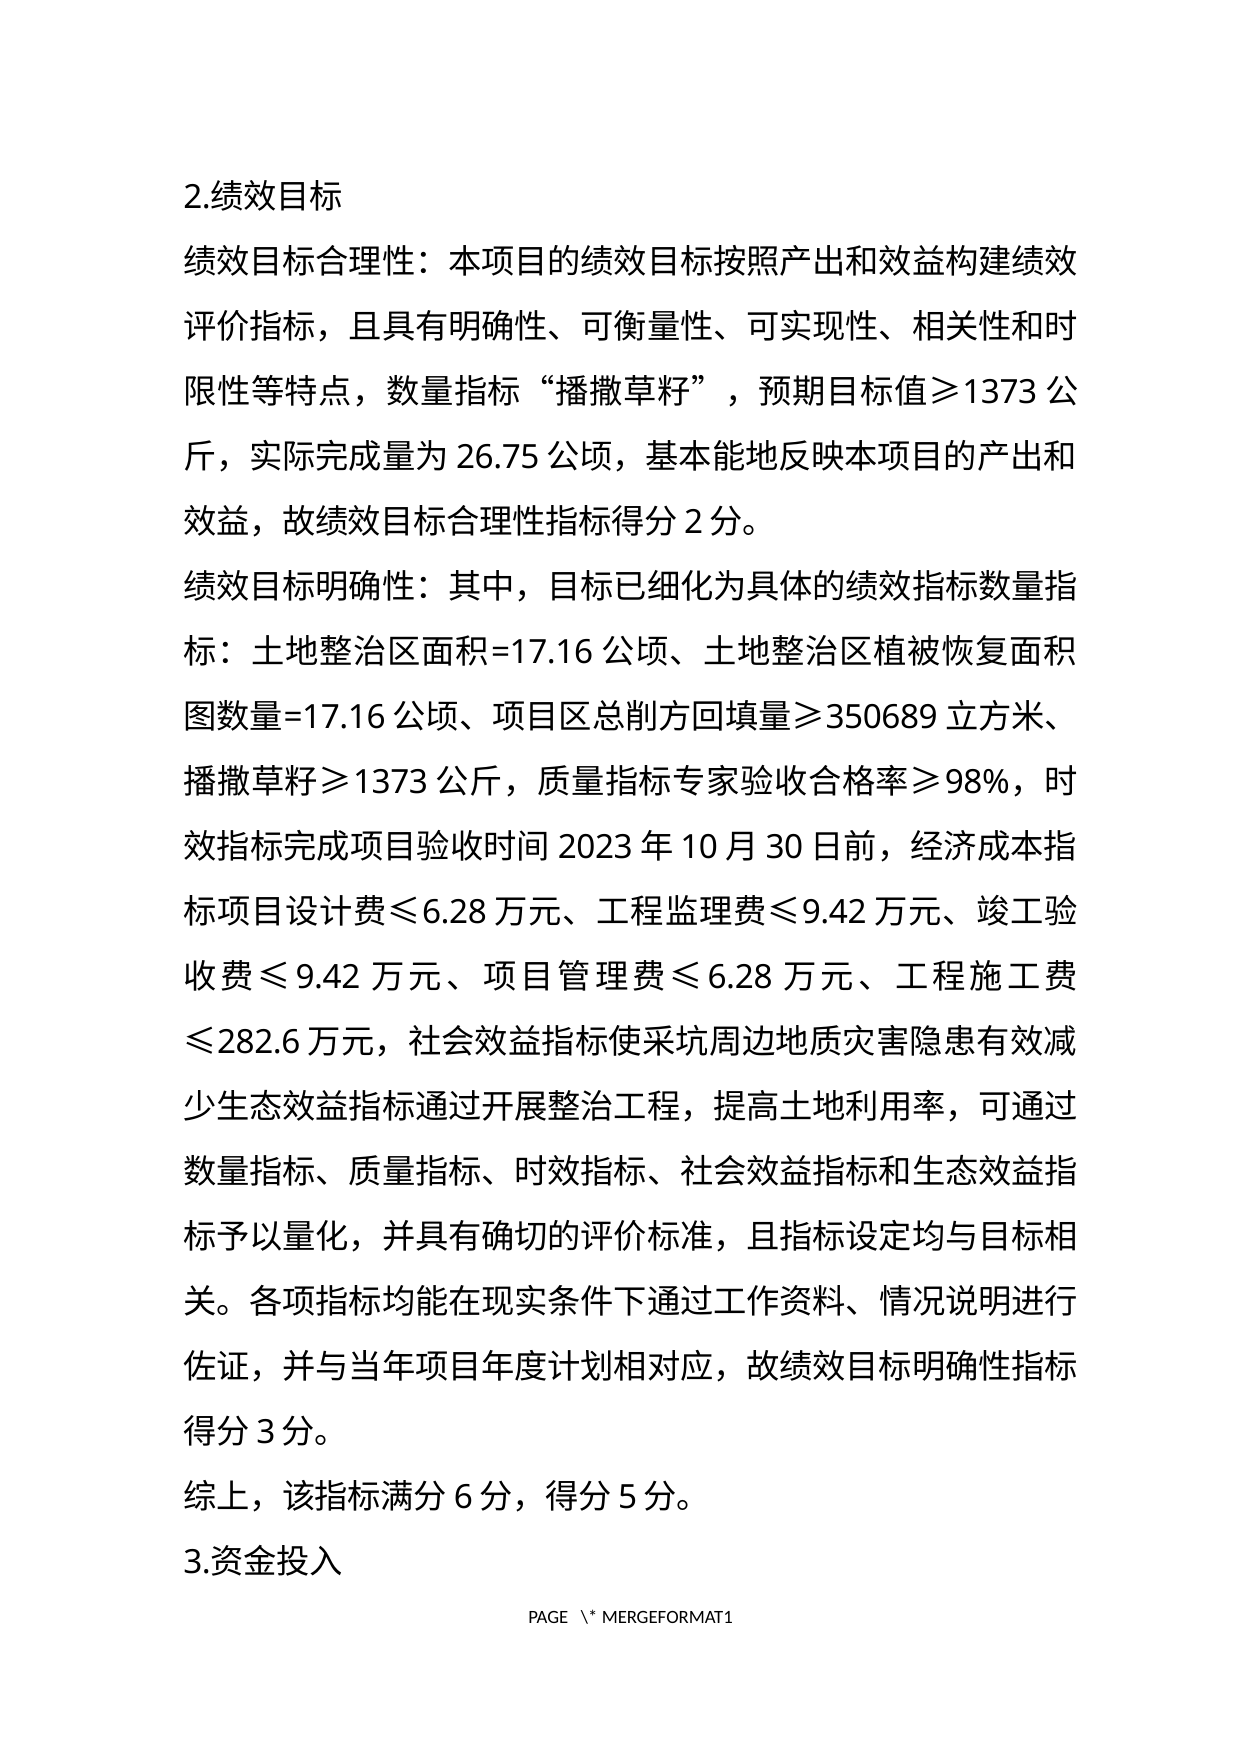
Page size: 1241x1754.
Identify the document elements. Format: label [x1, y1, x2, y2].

text [183, 162, 1078, 1592]
